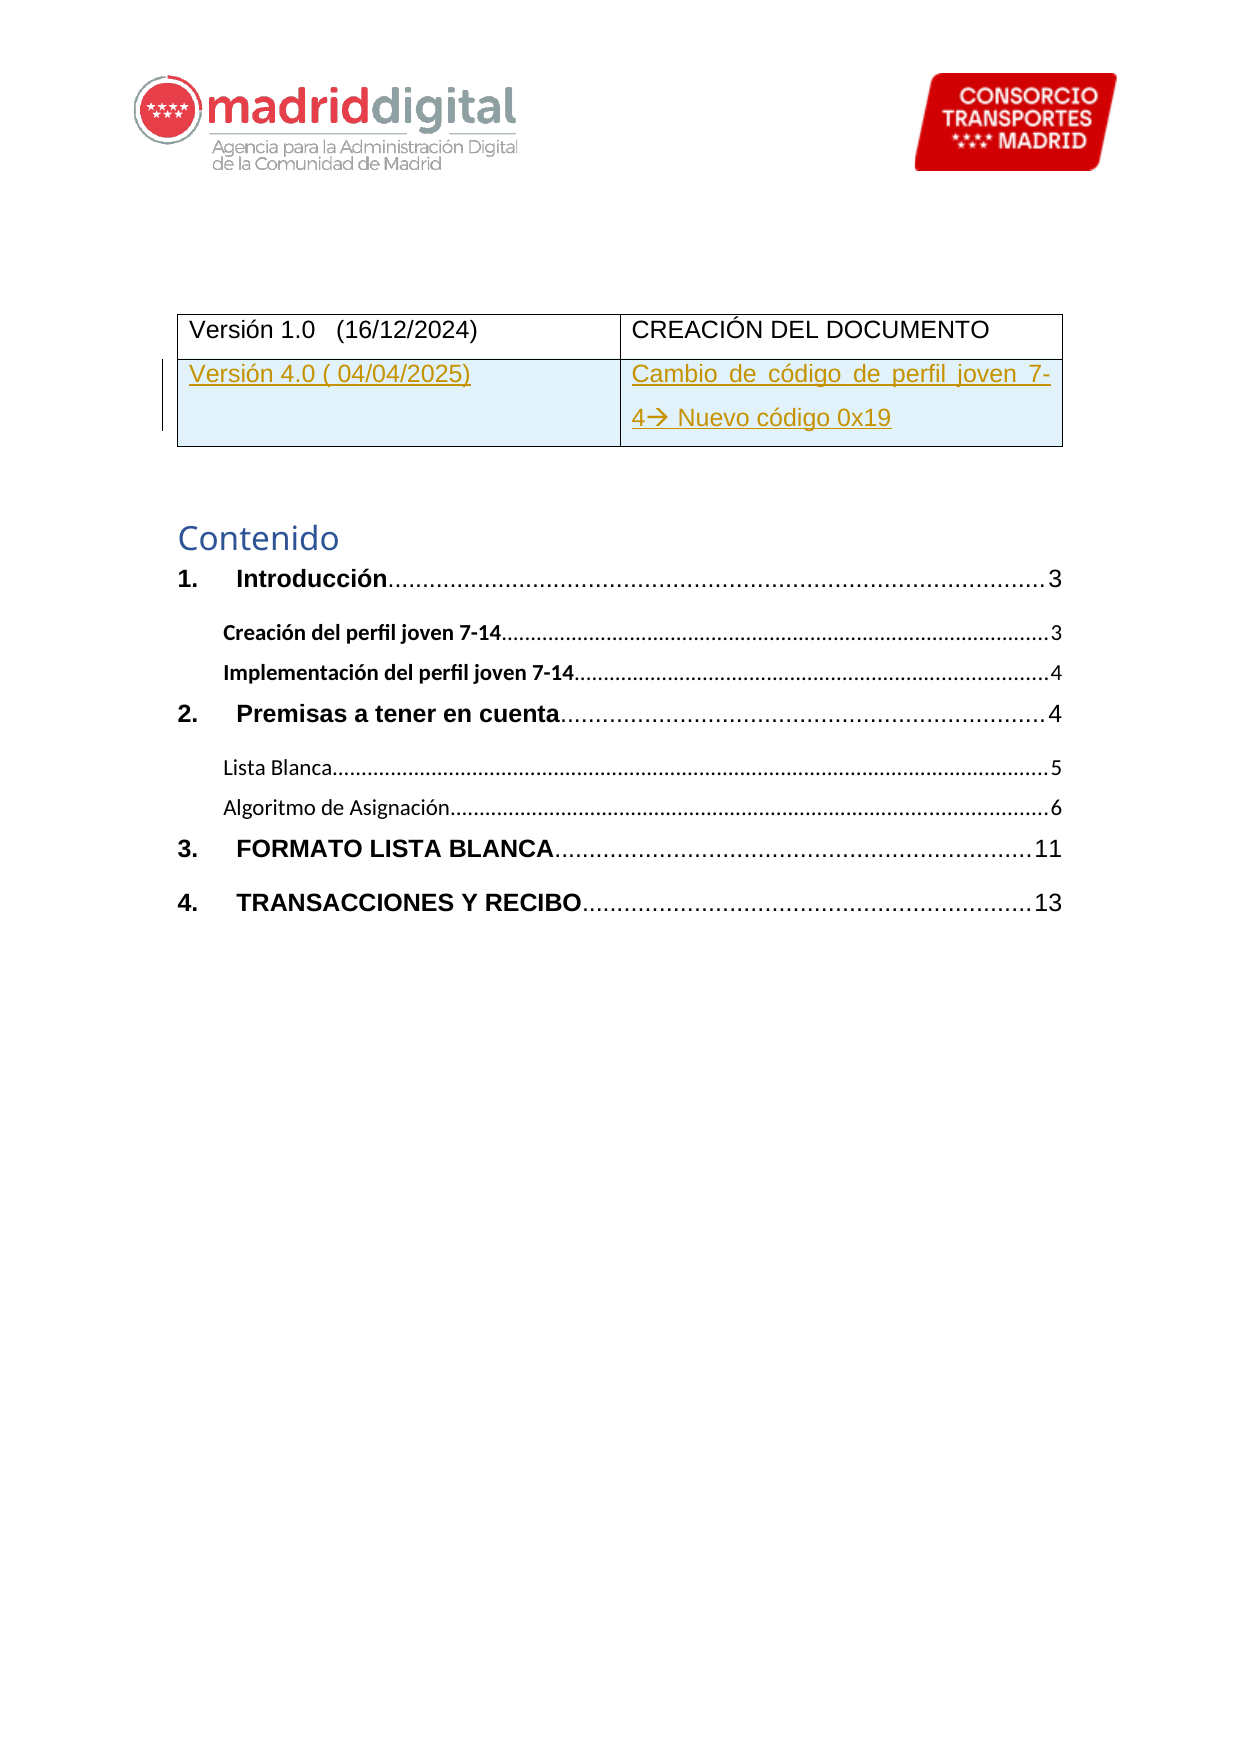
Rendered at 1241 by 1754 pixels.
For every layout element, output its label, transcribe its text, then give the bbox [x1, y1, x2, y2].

table_header Versión 1.0 (16/12/2024) [178, 315, 620, 358]
table_header CREACIÓN DEL DOCUMENTO [621, 315, 1062, 358]
picture [914, 73, 1117, 171]
picture [133, 75, 518, 170]
